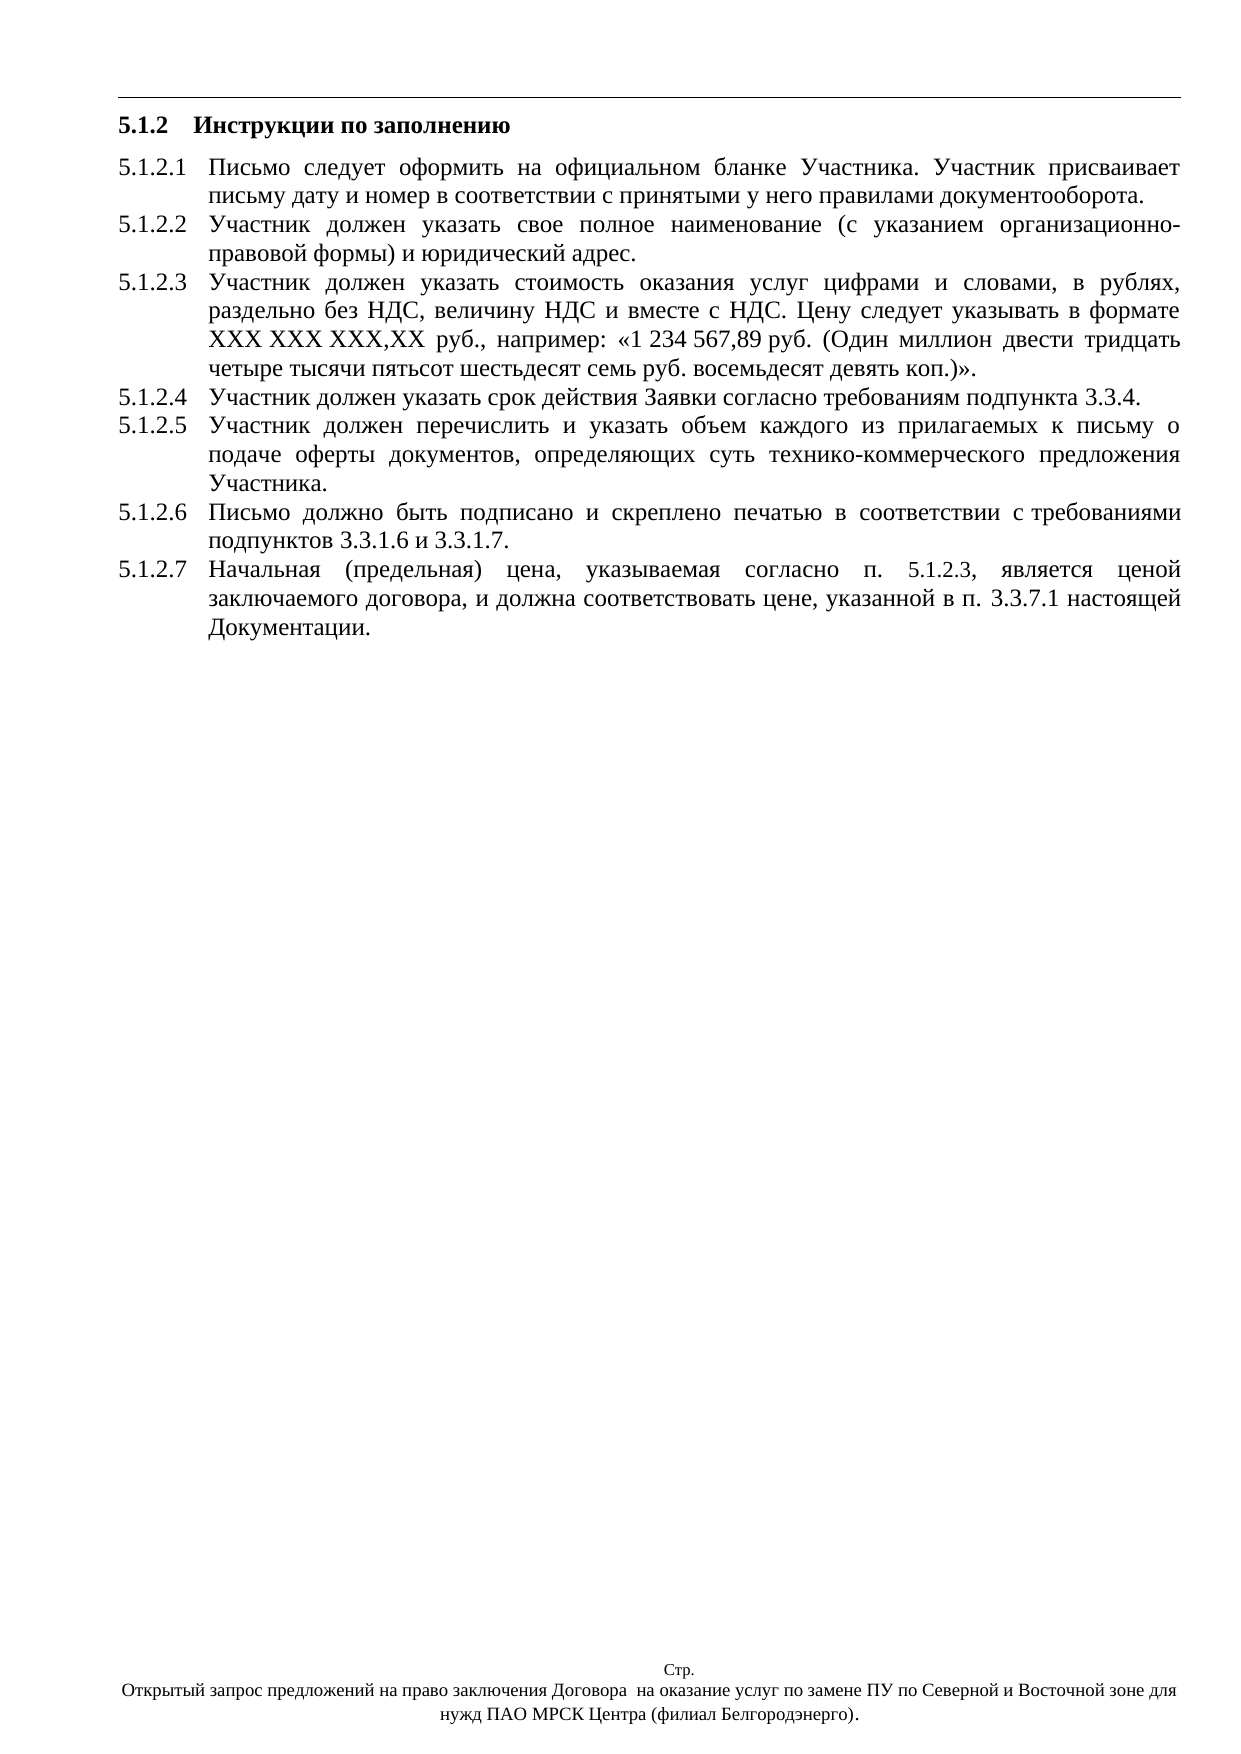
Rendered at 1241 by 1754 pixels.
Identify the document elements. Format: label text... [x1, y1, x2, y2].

list Участник должен указать срок действия Заявки согласно требованиям подпункта 3.3.4. [118, 382, 1181, 411]
list Письмо следует оформить на официальном бланке Участника. Участник присваивает письму дату и номер в соответствии с принятыми у него правилами документооборота. [118, 152, 1181, 209]
list Участник должен указать стоимость оказания услуг цифрами и словами, в рублях, раздельно без НДС, величину НДС и вместе с НДС. Цену следует указывать в формате ХХХ ХХХ ХХХ,ХХ руб., например: «1 234 567,89 руб. (Один миллион двести тридцать четыре тысячи пятьсот шестьдесят семь руб. восемьдесят девять коп.)». [118, 267, 1181, 382]
list Письмо должно быть подписано и скреплено печатью в соответствии с требованиями подпунктов 3.3.1.6 и 3.3.1.7. [118, 497, 1181, 554]
subtitle Инструкции по заполнению [118, 111, 1181, 139]
list Участник должен перечислить и указать объем каждого из прилагаемых к письму о подаче оферты документов, определяющих суть технико-коммерческого предложения Участника. [118, 411, 1181, 497]
list Начальная (предельная) цена, указываемая согласно п. 5.1.2.3, является ценой заключаемого договора, и должна соответствовать цене, указанной в п. 3.3.7.1 настоящей Документации. [118, 554, 1181, 641]
list Участник должен указать свое полное наименование (с указанием организационно-правовой формы) и юридический адрес. [118, 209, 1181, 267]
